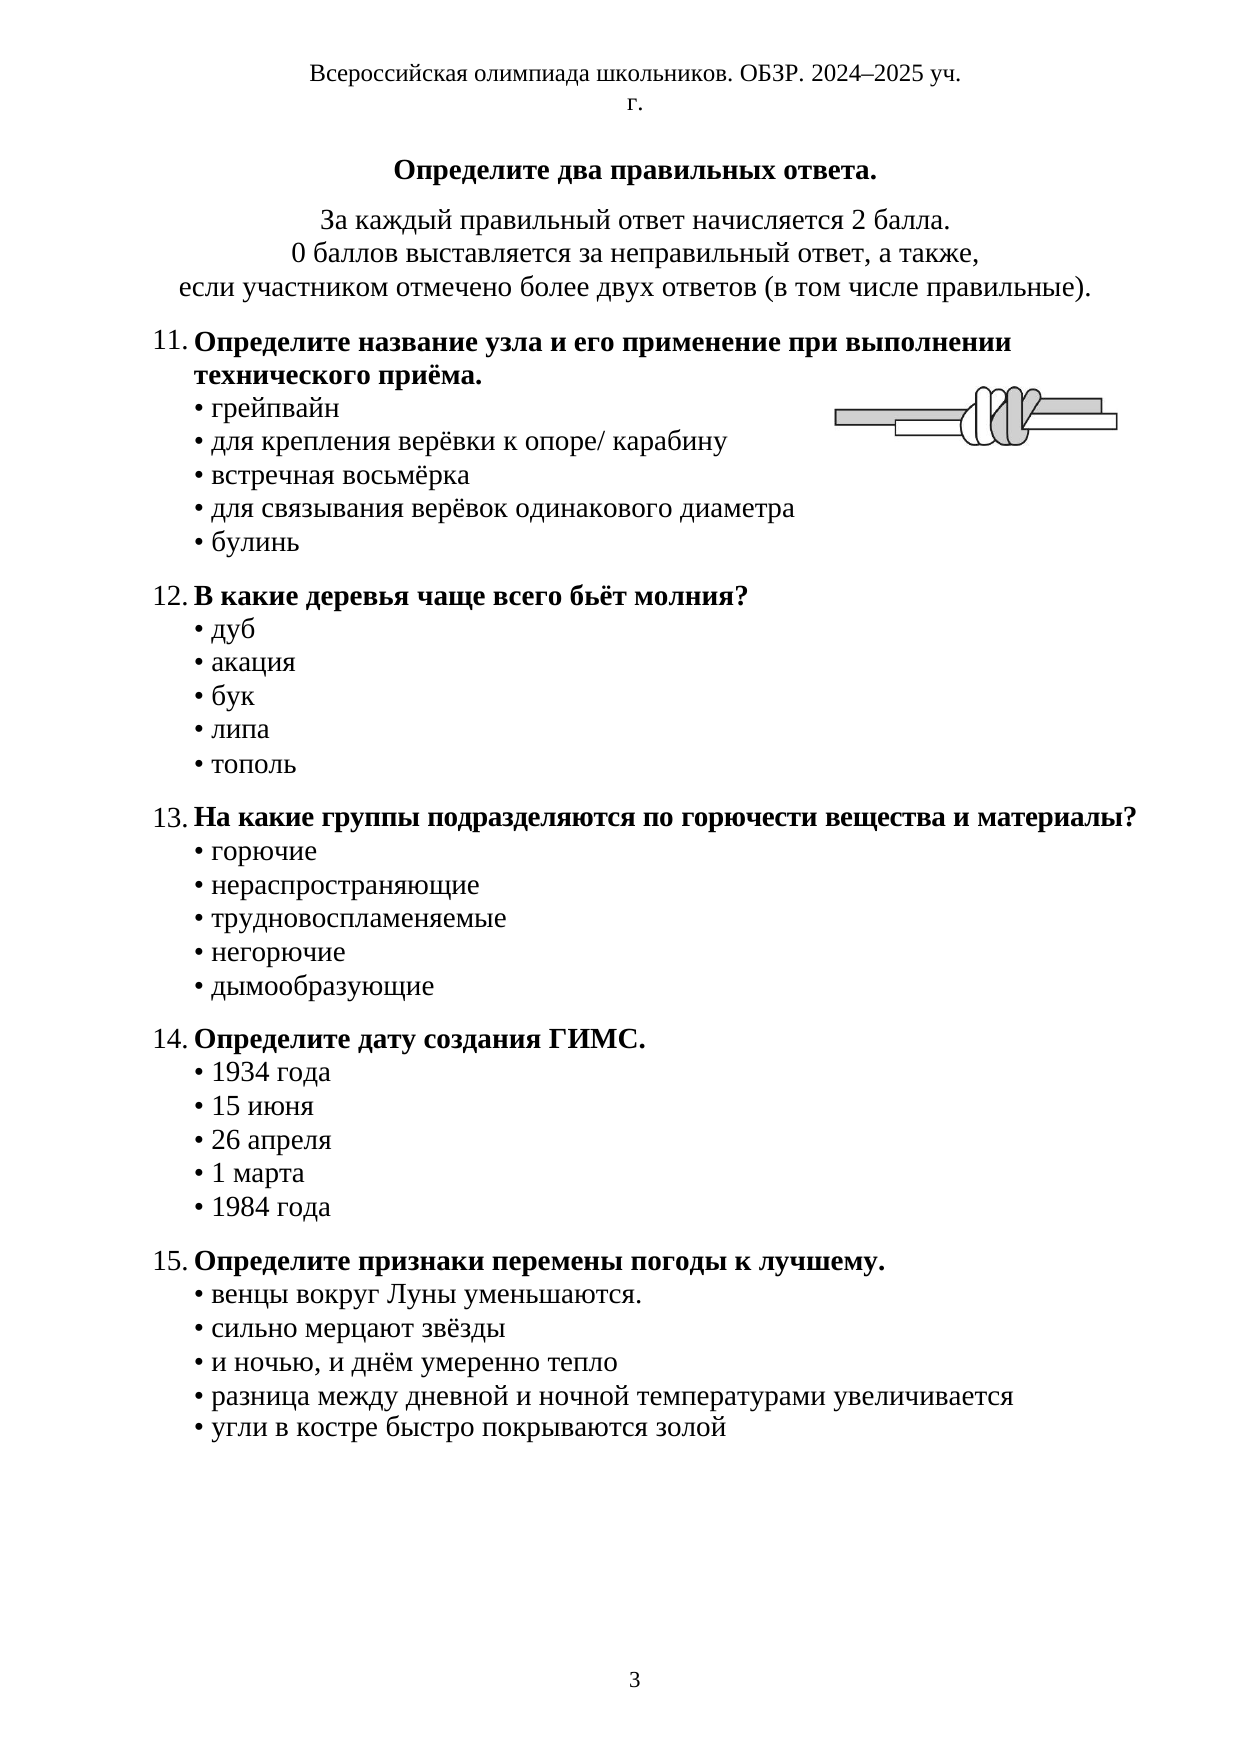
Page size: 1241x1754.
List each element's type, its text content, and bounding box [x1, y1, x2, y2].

text если участником отмечено более двух ответов (в том числе правильные). [178, 269, 1092, 303]
table_cell Определите признаки перемены погоды к лучшему. венцы вокруг Луны уменьшаются. сильно мерцают звёзды и ночью, и днём умеренно тепло разница между дневной и ночной температурами увеличивается угли в костре быстро покрываются золой [191, 1234, 1142, 1445]
table_cell 12. [130, 568, 191, 790]
subtitle Определите два правильных ответа. [300, 152, 970, 186]
table_cell 14. [130, 1012, 191, 1234]
table_cell 15. [130, 1234, 191, 1445]
table_cell 13. [130, 790, 191, 1012]
table_cell Определите дату создания ГИМС. 1934 года 15 июня 26 апреля 1 марта 1984 года [191, 1012, 1142, 1234]
text 0 баллов выставляется за неправильный ответ, а также, [290, 236, 980, 269]
table_cell На какие группы подразделяются по горючести вещества и материалы? горючие нераспространяющие трудновоспламеняемые негорючие дымообразующие [191, 790, 1142, 1012]
table_header 11. [130, 324, 191, 568]
table_header Определите название узла и его применение при выполнении технического приёма. грейпвайн для крепления верёвки к опоре/ карабину встречная восьмёрка для связывания верёвок одинакового диаметра булинь [191, 324, 1142, 568]
table_cell В какие деревья чаще всего бьёт молния? дуб акация бук липа тополь [191, 568, 1142, 790]
text За каждый правильный ответ начисляется 2 балла. [300, 202, 970, 236]
